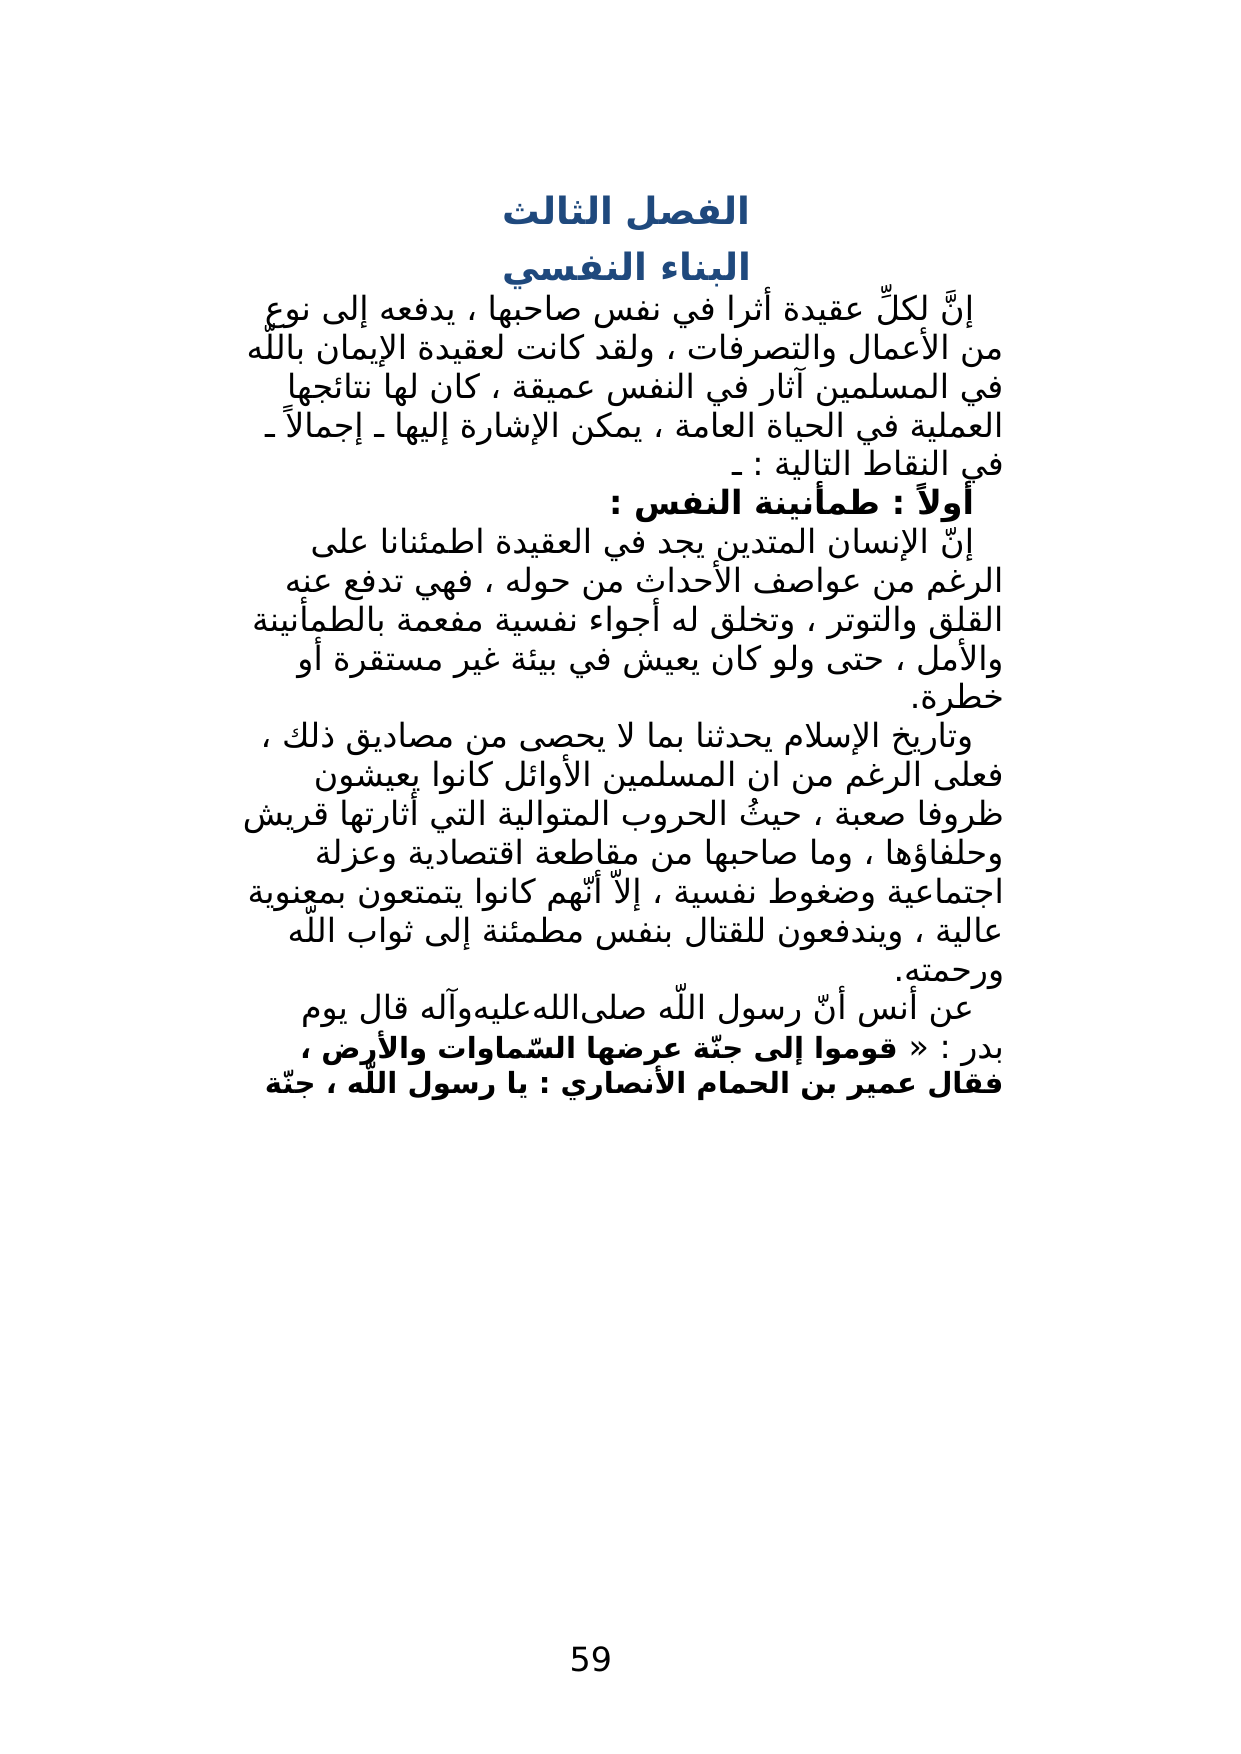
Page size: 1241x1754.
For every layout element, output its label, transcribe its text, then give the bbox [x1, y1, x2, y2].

text إنَّ لكلِّ عقيدة أثرا في نفس صاحبها ، يدفعه إلى نوع من الأعمال والتصرفات ، ولقد كانت لعقيدة الإيمان باللّه في المسلمين آثار في النفس عميقة ، كان لها نتائجها العملية في الحياة العامة ، يمكن الإشارة إليها ـ إجمالاً ـ في النقاط التالية : ـ [236, 289, 1004, 484]
subtitle الفصل الثالث [236, 190, 1004, 233]
text إنّ الإنسان المتدين يجد في العقيدة اطمئنانا على الرغم من عواصف الأحداث من حوله ، فهي تدفع عنه القلق والتوتر ، وتخلق له أجواء نفسية مفعمة بالطمأنينة والأمل ، حتى ولو كان يعيش في بيئة غير مستقرة أو خطرة. [236, 523, 1004, 717]
text وتاريخ الإسلام يحدثنا بما لا يحصى من مصاديق ذلك ، فعلى الرغم من ان المسلمين الأوائل كانوا يعيشون ظروفا صعبة ، حيثُ الحروب المتوالية التي أثارتها قريش وحلفاؤها ، وما صاحبها من مقاطعة اقتصادية وعزلة اجتماعية وضغوط نفسية ، إلاّ أنّهم كانوا يتمتعون بمعنوية عالية ، ويندفعون للقتال بنفس مطمئنة إلى ثواب اللّه ورحمته. [236, 717, 1004, 989]
text عن أنس أنّ رسول اللّه صلى‌الله‌عليه‌وآله قال يوم بدر : « قوموا إلى جنّة عرضها السّماوات والأرض ، فقال عمير بن الحمام الأنصاري : يا رسول اللّه ، جنّة [236, 989, 1004, 1101]
subtitle البناء النفسي [236, 246, 1004, 289]
text أولاً : طمأنينة النفس : [236, 484, 1004, 523]
